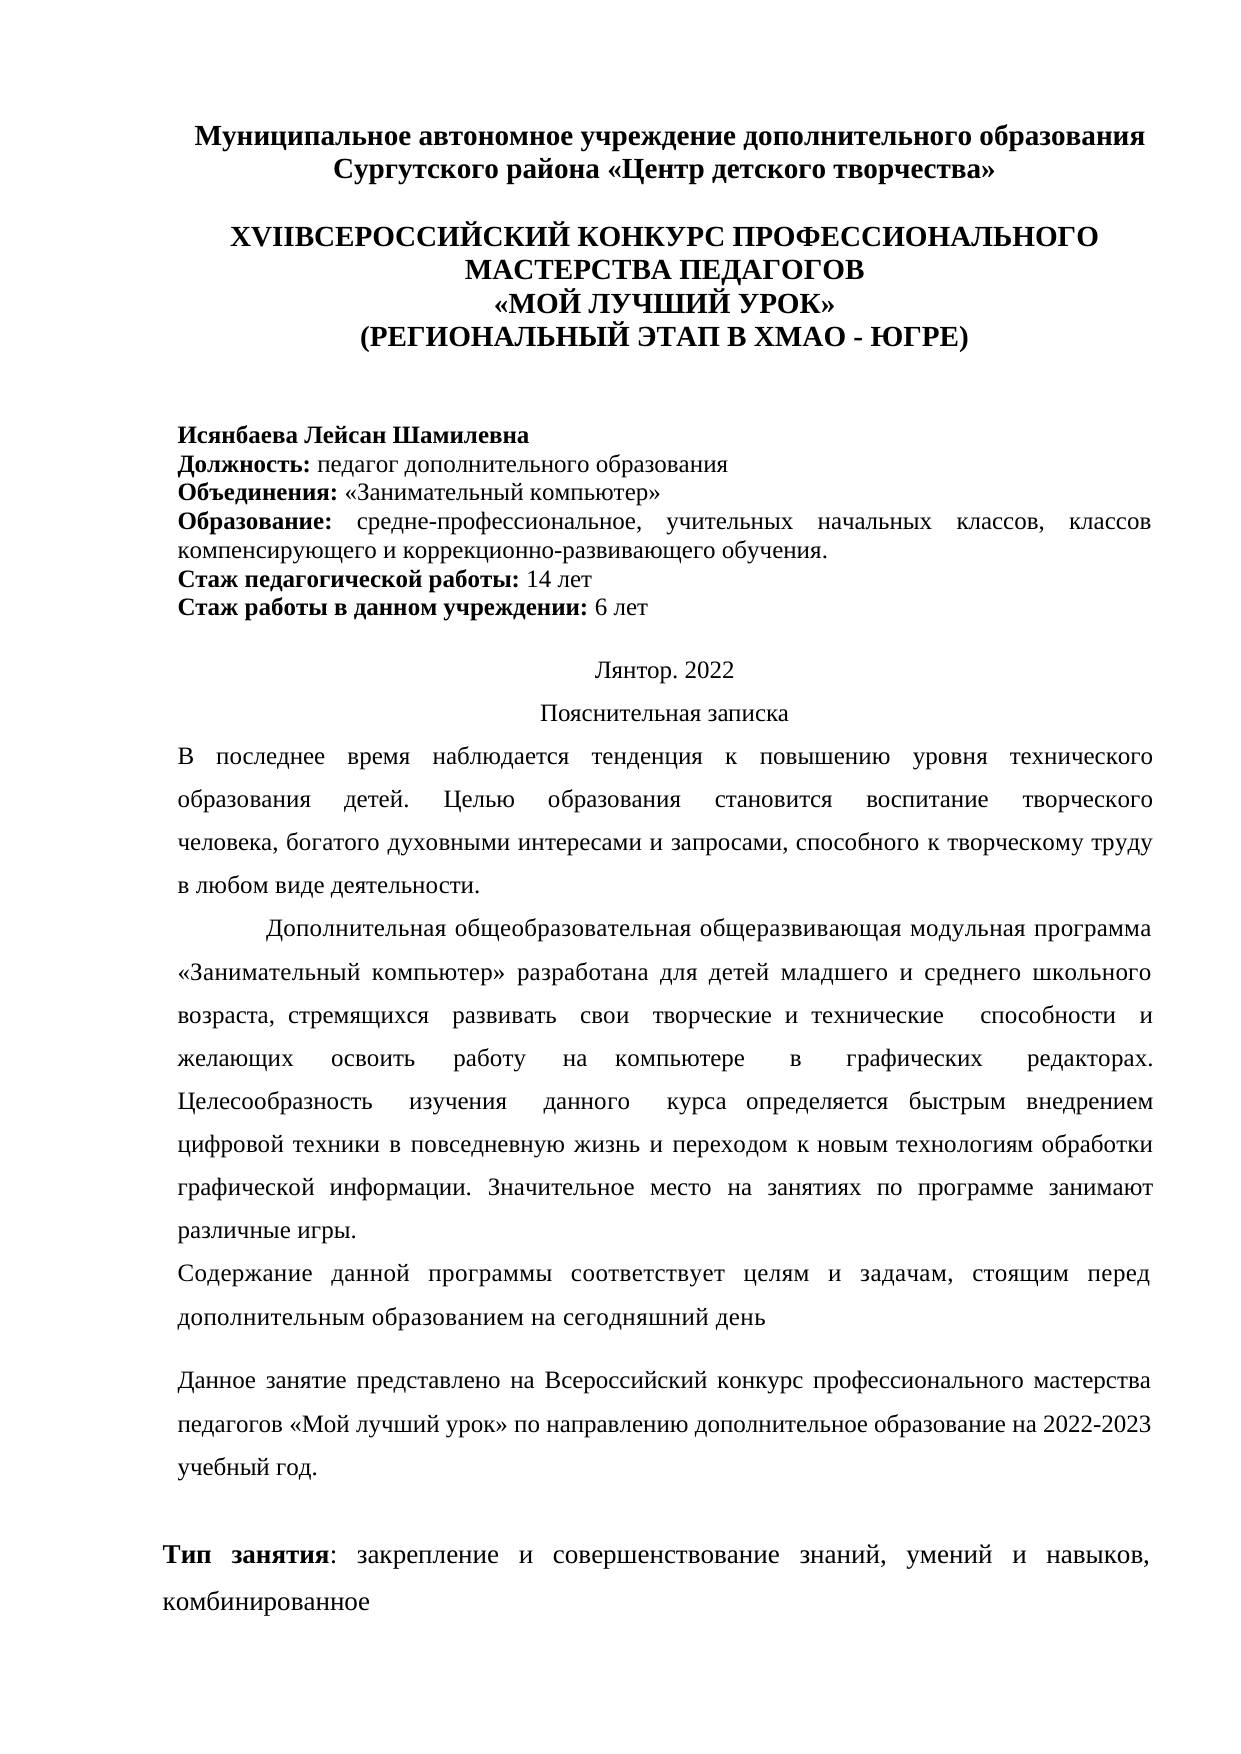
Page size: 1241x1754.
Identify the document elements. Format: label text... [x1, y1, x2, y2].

text (региональный этап в хмао - югре) [177, 319, 1152, 353]
text Должность: педагог дополнительного образования [177, 449, 1152, 477]
text Образование: средне-профессиональное, учительных начальных классов, классов компенсирующего и коррекционно-развивающего обучения. [177, 506, 1152, 564]
text Пояснительная записка [177, 698, 1152, 727]
text ХVIIВсероссийский конкурс профессионального мастерства педагогов [177, 219, 1152, 286]
text Объединения: «Занимательный компьютер» [177, 477, 1152, 506]
text Тип занятия: закрепление и совершенствование знаний, умений и навыков, комбинированное [162, 1538, 1152, 1616]
text Дополнительная общеобразовательная общеразвивающая модульная программа «Занимательный компьютер» разработана для детей младшего и среднего школьного возраста, стремящихся развивать свои творческие и технические способности и желающих освоить работу на компьютере в графических редакторах. Целесообразность изучения данного курса определяется быстрым внедрением цифровой техники в повседневную жизнь и переходом к новым технологиям обработки графической информации. Значительное место на занятиях по программе занимают различные игры. [177, 913, 1153, 1244]
text Стаж работы в данном учреждении: 6 лет [177, 592, 1152, 621]
text Стаж педагогической работы: 14 лет [177, 564, 1152, 592]
text Содержание данной программы соответствует целям и задачам, стоящим перед дополнительным образованием на сегодняшний день [177, 1258, 1152, 1330]
text Муниципальное автономное учреждение дополнительного образования Сургутского района «Центр детского творчества» [177, 118, 1152, 185]
text Исянбаева Лейсан Шамилевна [177, 420, 1152, 449]
text В последнее время наблюдается тенденция к повышению уровня технического образования детей. Целью образования становится воспитание творческого человека, богатого духовными интересами и запросами, способного к творческому труду в любом виде деятельности. [177, 741, 1153, 899]
text «Мой лучший урок» [177, 286, 1152, 319]
text Данное занятие представлено на Всероссийский конкурс профессионального мастерства педагогов «Мой лучший урок» по направлению дополнительное образование на 2022-2023 учебный год. [177, 1366, 1152, 1481]
text Лянтор. 2022 [177, 655, 1152, 683]
